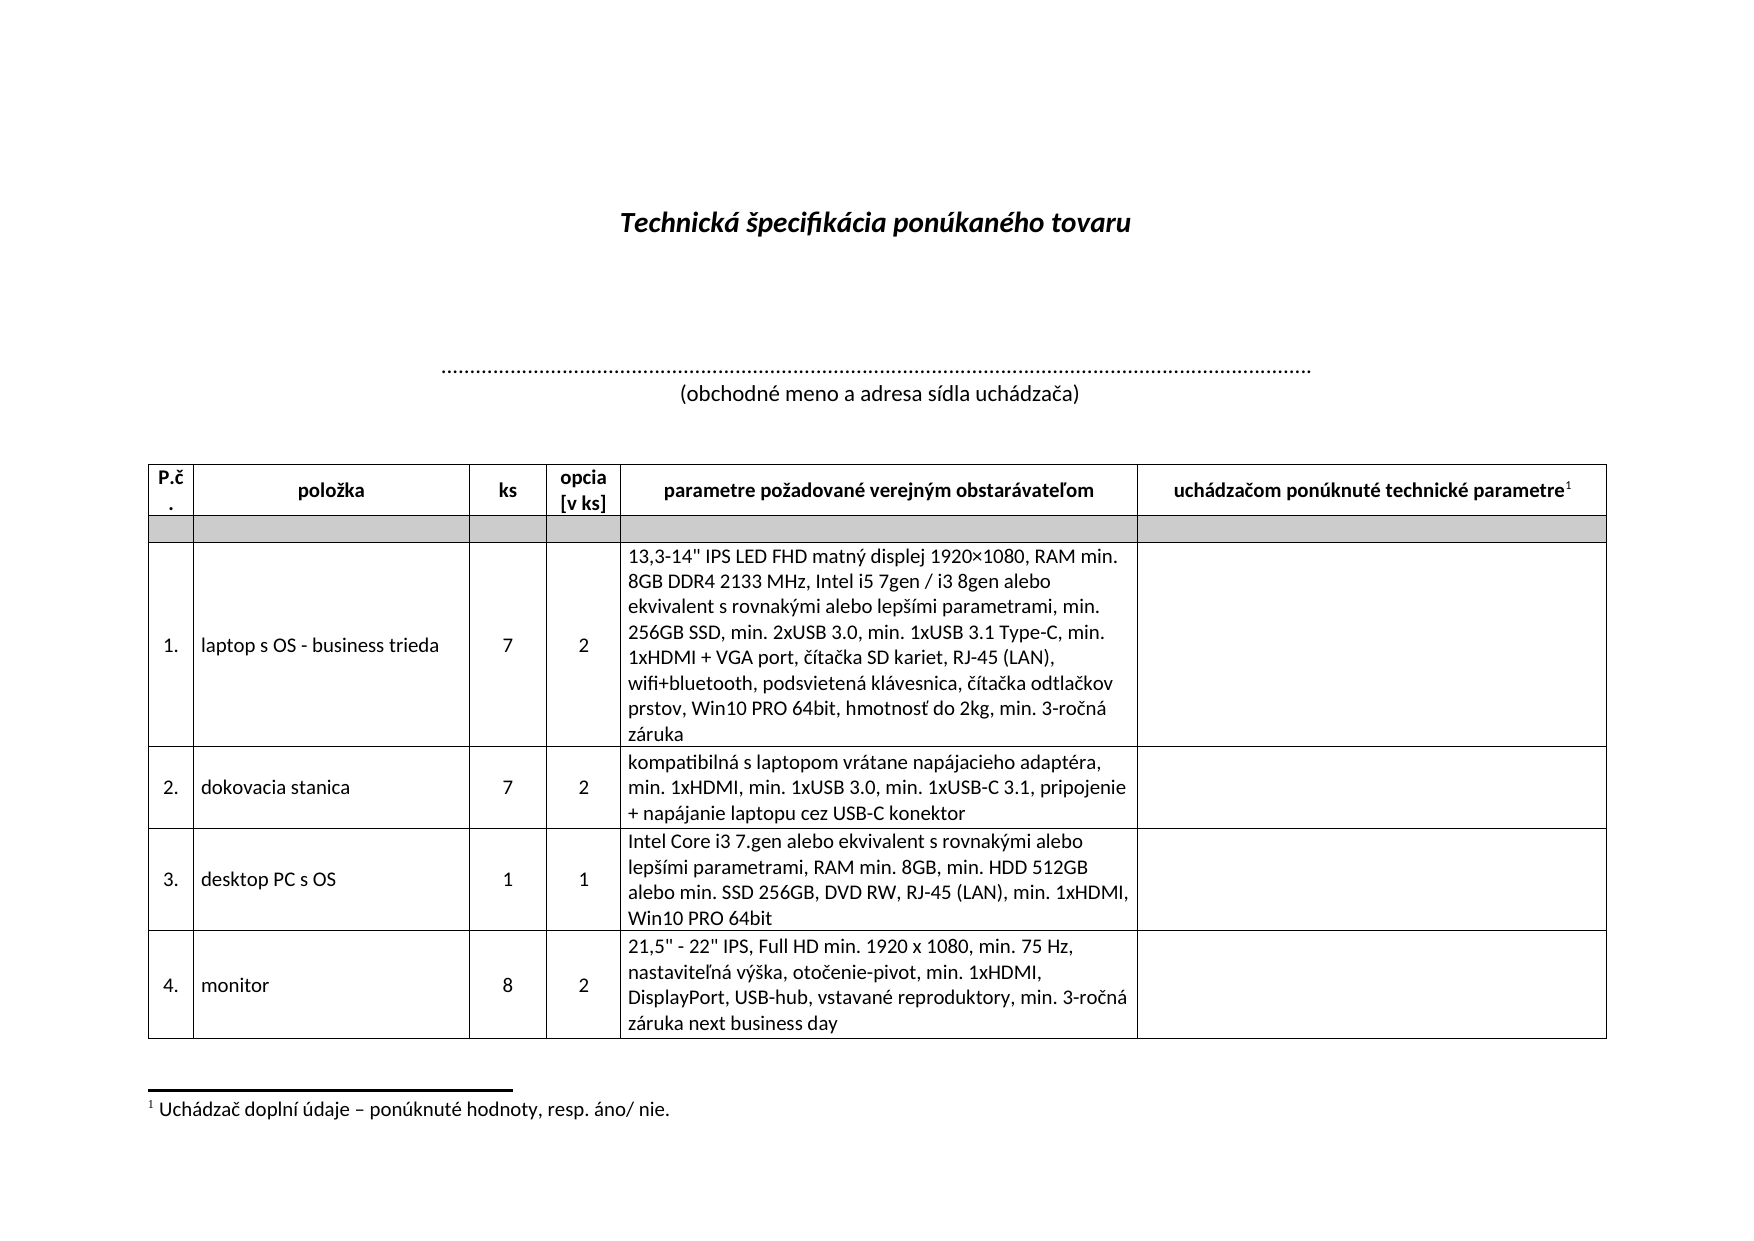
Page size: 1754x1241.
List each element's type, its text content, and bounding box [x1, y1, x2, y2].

table_header P.č. [149, 465, 193, 515]
table_cell 3. [149, 829, 193, 930]
table_cell [1138, 543, 1606, 746]
table_cell [1138, 516, 1606, 542]
table_cell [470, 516, 546, 542]
table_cell [194, 516, 469, 542]
table_cell 2 [547, 747, 620, 827]
table_header ks [470, 465, 546, 515]
table_header parametre požadované verejným obstarávateľom [621, 465, 1137, 515]
table_header položka [194, 465, 469, 515]
table_header uchádzačom ponúknuté technické parametre [1138, 465, 1606, 515]
table_cell 2. [149, 747, 193, 827]
table_cell 7 [470, 747, 546, 827]
table_cell 8 [470, 931, 546, 1038]
table_cell laptop s OS - business trieda [194, 543, 469, 746]
table_cell monitor [194, 931, 469, 1038]
table_cell 2 [547, 931, 620, 1038]
table_cell 21,5" - 22" IPS, Full HD min. 1920 x 1080, min. 75 Hz, nastaviteľná výška, otočenie-pivot, min. 1xHDMI, DisplayPort, USB-hub, vstavané reproduktory, min. 3-ročná záruka next business day [621, 931, 1137, 1038]
table_cell 2 [547, 543, 620, 746]
table_cell [1138, 747, 1606, 827]
table_cell 1 [547, 829, 620, 930]
table_cell kompatibilná s laptopom vrátane napájacieho adaptéra, min. 1xHDMI, min. 1xUSB 3.0, min. 1xUSB-C 3.1, pripojenie + napájanie laptopu cez USB-C konektor [621, 747, 1137, 827]
table_cell [1138, 829, 1606, 930]
text Technická špecifikácia ponúkaného tovaru [148, 204, 1606, 239]
table_header opcia [v ks] [547, 465, 620, 515]
table_cell 13,3-14" IPS LED FHD matný displej 1920×1080, RAM min. 8GB DDR4 2133 MHz, Intel i5 7gen / i3 8gen alebo ekvivalent s rovnakými alebo lepšími parametrami, min. 256GB SSD, min. 2xUSB 3.0, min. 1xUSB 3.1 Type-C, min. 1xHDMI + VGA port, čítačka SD kariet, RJ-45 (LAN), wifi+bluetooth, podsvietená klávesnica, čítačka odtlačkov prstov, Win10 PRO 64bit, hmotnosť do 2kg, min. 3-ročná záruka [621, 543, 1137, 746]
table_cell Intel Core i3 7.gen alebo ekvivalent s rovnakými alebo lepšími parametrami, RAM min. 8GB, min. HDD 512GB alebo min. SSD 256GB, DVD RW, RJ-45 (LAN), min. 1xHDMI, Win10 PRO 64bit [621, 829, 1137, 930]
table_cell 4. [149, 931, 193, 1038]
table_cell 1 [470, 829, 546, 930]
text ....................................................................................................................................................... [148, 351, 1606, 379]
table_cell desktop PC s OS [194, 829, 469, 930]
table_cell [1138, 931, 1606, 1038]
table_cell 1. [149, 543, 193, 746]
text (obchodné meno a adresa sídla uchádzača) [148, 379, 1606, 407]
table_cell [621, 516, 1137, 542]
table_cell 7 [470, 543, 546, 746]
table_cell [149, 516, 193, 542]
table_cell [547, 516, 620, 542]
table_cell dokovacia stanica [194, 747, 469, 827]
